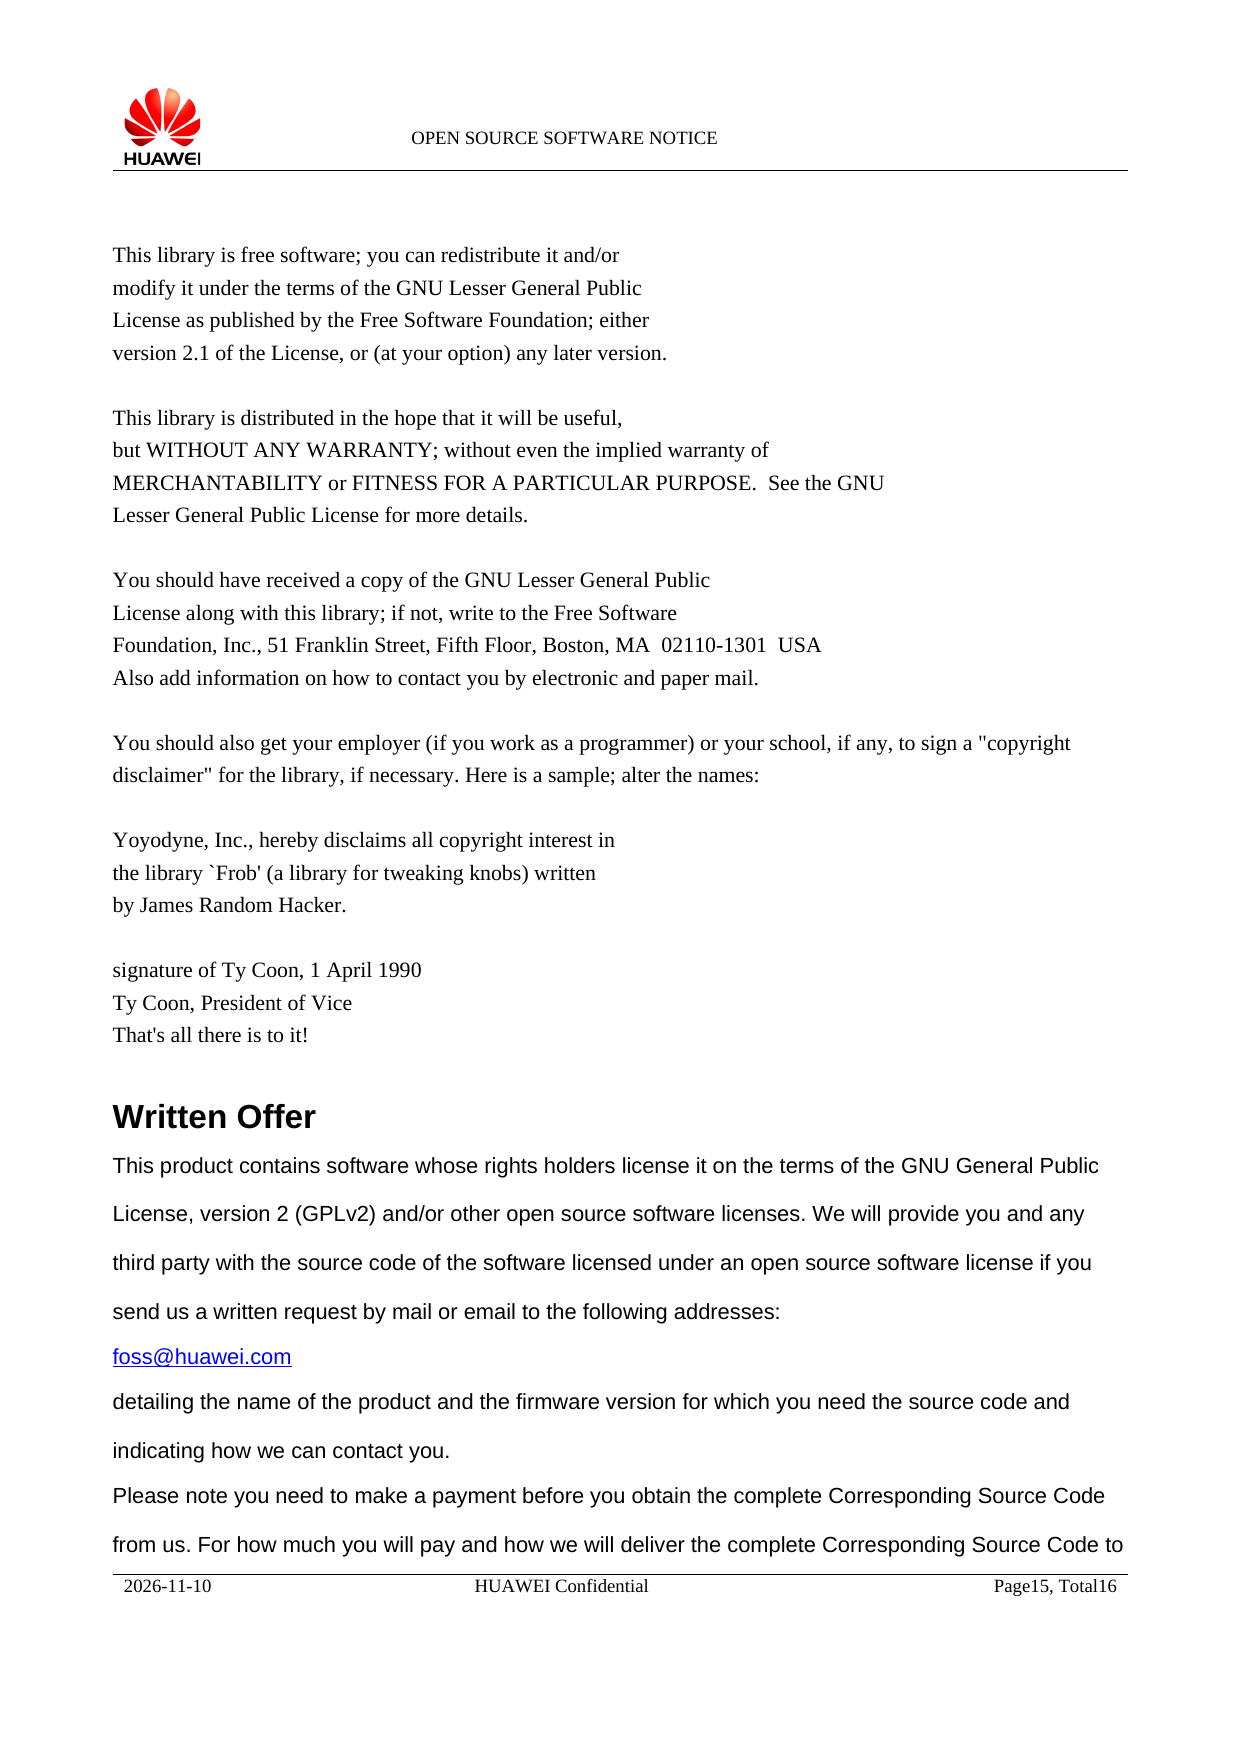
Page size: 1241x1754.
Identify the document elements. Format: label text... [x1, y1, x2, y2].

text This product contains software whose rights holders license it on the terms of the GNU General Public License, version 2 (GPLv2) and/or other open source software licenses. We will provide you and any third party with the source code of the software licensed under an open source software license if you send us a written request by mail or email to the following addresses: [112, 1149, 1128, 1328]
text detailing the name of the product and the firmware version for which you need the source code and indicating how we can contact you. [112, 1385, 1128, 1467]
text Written Offer [112, 1084, 1128, 1149]
text foss@huawei.com [112, 1340, 1128, 1373]
picture [124, 88, 201, 165]
